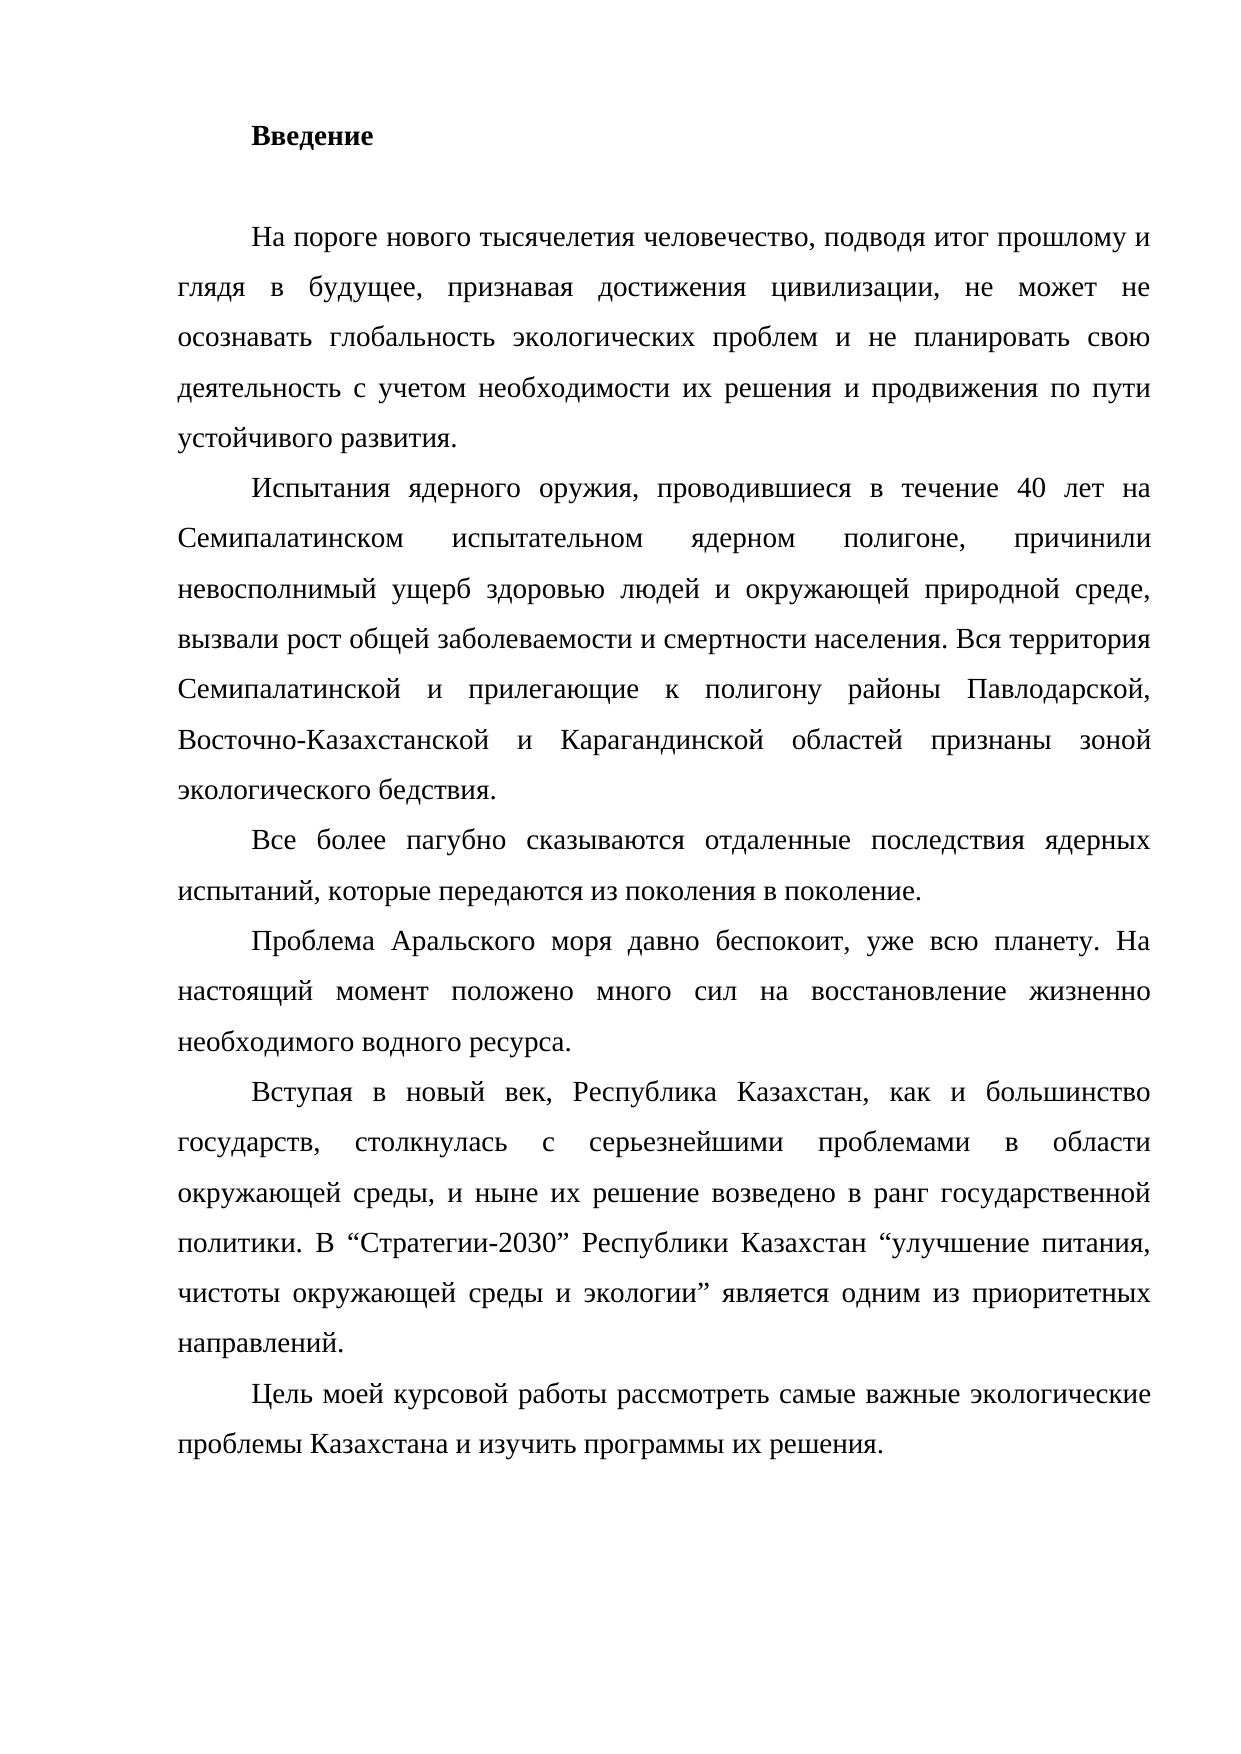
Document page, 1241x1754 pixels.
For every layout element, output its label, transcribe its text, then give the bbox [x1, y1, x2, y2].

text На пороге нового тысячелетия человечество, подводя итог прошлому и глядя в будущее, признавая достижения цивилизации, не может не осознавать глобальность экологических проблем и не планировать свою деятельность с учетом необходимости их решения и продвижения по пути устойчивого развития. [177, 219, 1152, 453]
text Все более пагубно сказываются отдаленные последствия ядерных испытаний, которые передаются из поколения в поколение. [177, 822, 1152, 906]
text Испытания ядерного оружия, проводившиеся в течение 40 лет на Семипалатинском испытательном ядерном полигоне, причинили невосполнимый ущерб здоровью людей и окружающей природной среде, вызвали рост общей заболеваемости и смертности населения. Вся территория Семипалатинской и прилегающие к полигону районы Павлодарской, Восточно-Казахстанской и Карагандинской областей признаны зоной экологического бедствия. [177, 470, 1152, 806]
text Введение [177, 118, 1152, 152]
text Вступая в новый век, Республика Казахстан, как и большинство государств, столкнулась с серьезнейшими проблемами в области окружающей среды, и ныне их решение возведено в ранг государственной политики. В “Стратегии-2030” Республики Казахстан “улучшение питания, чистоты окружающей среды и экологии” является одним из приоритетных направлений. [177, 1074, 1152, 1359]
text Проблема Аральского моря давно беспокоит, уже всю планету. На настоящий момент положено много сил на восстановление жизненно необходимого водного ресурса. [177, 923, 1152, 1057]
text Цель моей курсовой работы рассмотреть самые важные экологические проблемы Казахстана и изучить программы их решения. [177, 1376, 1152, 1460]
